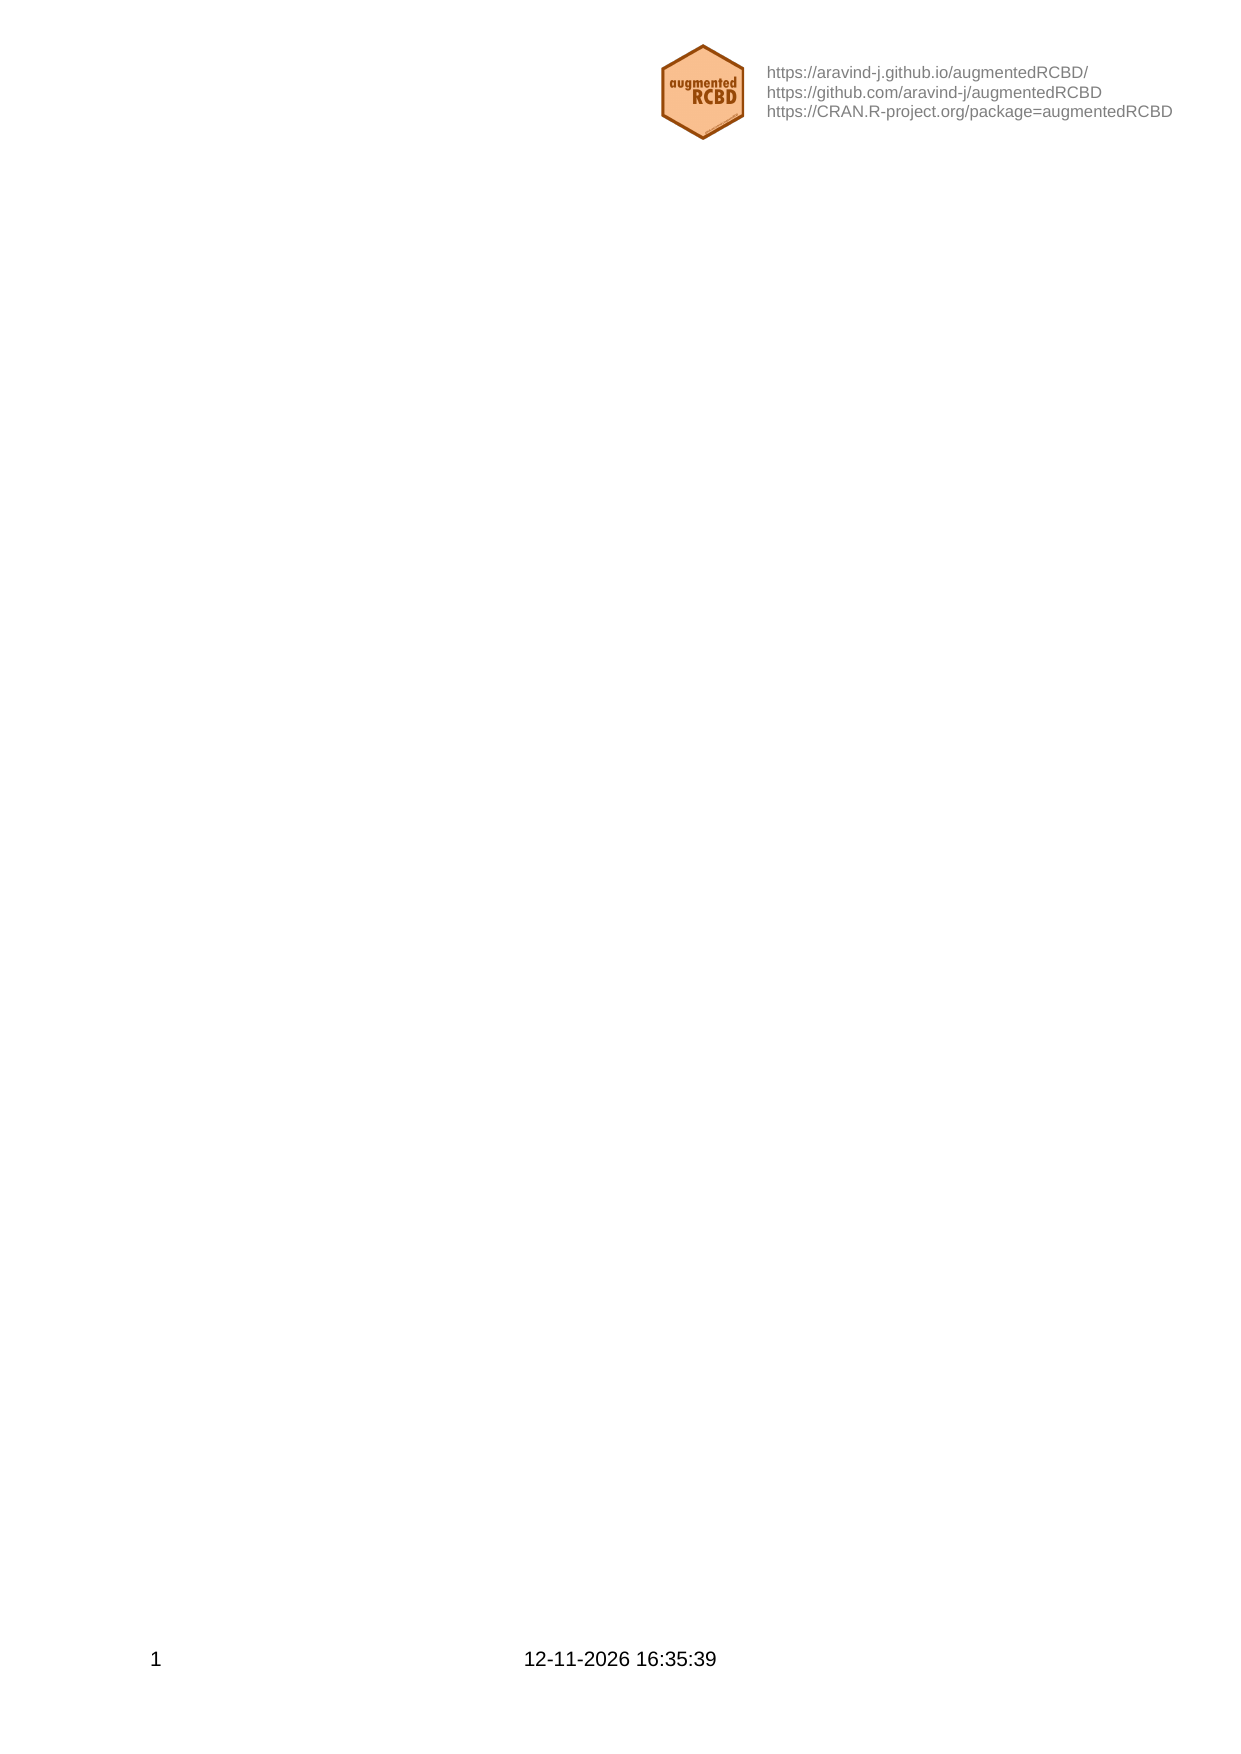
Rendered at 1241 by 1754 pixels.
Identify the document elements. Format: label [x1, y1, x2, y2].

picture [661, 44, 745, 140]
